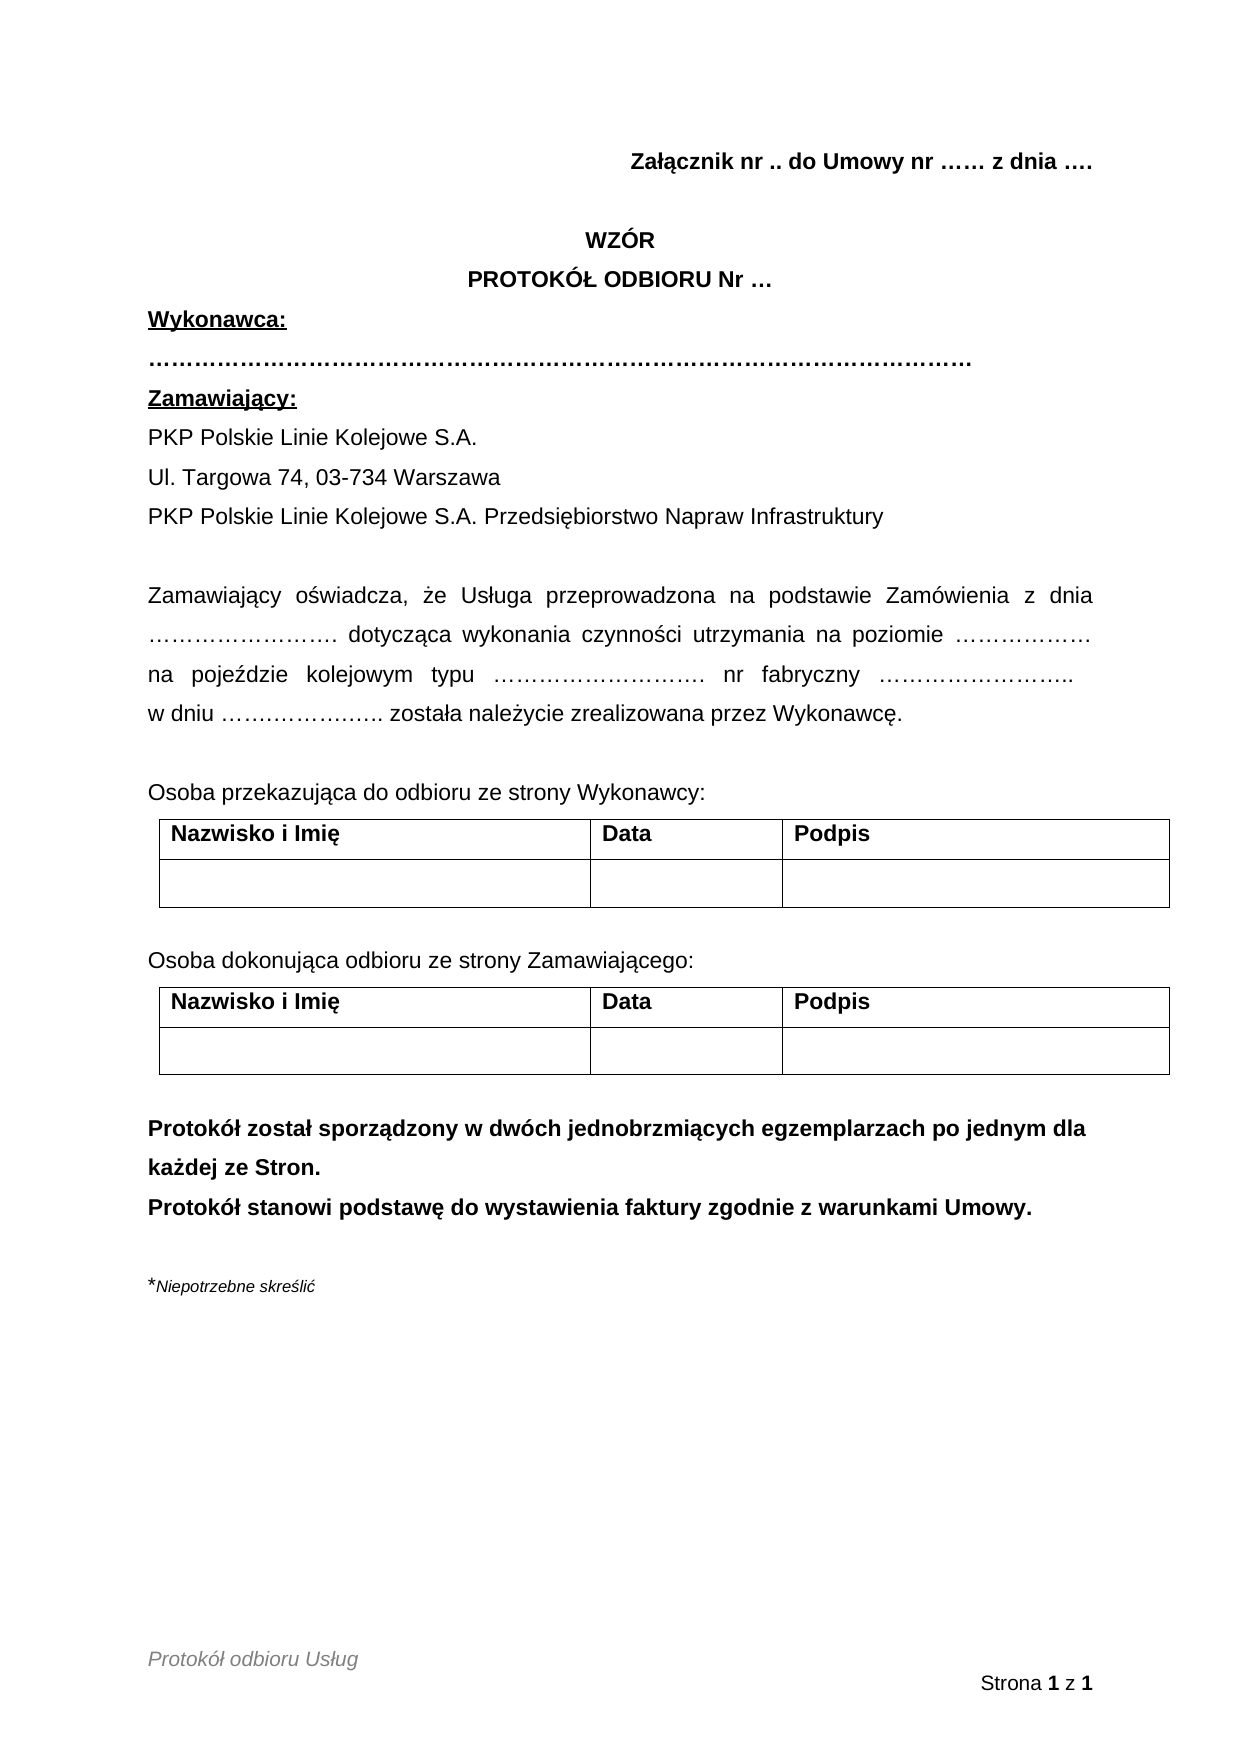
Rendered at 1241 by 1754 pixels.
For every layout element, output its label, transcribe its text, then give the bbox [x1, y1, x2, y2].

text Zamawiający oświadcza, że Usługa przeprowadzona na podstawie Zamówienia z dnia ……………………. dotycząca wykonania czynności utrzymania na poziomie ……………… na pojeździe kolejowym typu ………………………. nr fabryczny …………………….. w dniu …….……….….. została należycie zrealizowana przez Wykonawcę. [148, 582, 1093, 727]
text PKP Polskie Linie Kolejowe S.A. Przedsiębiorstwo Napraw Infrastruktury [148, 503, 1093, 529]
text Osoba dokonująca odbioru ze strony Zamawiającego: [148, 947, 1093, 973]
text Wykonawca: [148, 306, 1093, 332]
text PKP Polskie Linie Kolejowe S.A. [148, 424, 1093, 450]
text Zamawiający: [148, 384, 1093, 411]
table_header Nazwisko i Imię [160, 820, 590, 859]
table_header Podpis [783, 820, 1169, 859]
text Protokół został sporządzony w dwóch jednobrzmiących egzemplarzach po jednym dla każdej ze Stron. [148, 1115, 1093, 1181]
text WZÓR [148, 227, 1093, 253]
table_cell [591, 860, 782, 907]
text *Niepotrzebne skreślić [148, 1273, 1093, 1297]
table_cell [783, 1028, 1169, 1074]
table_header Data [591, 820, 782, 859]
table_cell [591, 1028, 782, 1074]
table_cell [783, 860, 1169, 907]
text ……………………………………………………………………………………………… [148, 345, 1093, 371]
table_header Podpis [783, 988, 1169, 1027]
text PROTOKÓŁ ODBIORU Nr … [148, 266, 1093, 292]
table_header Nazwisko i Imię [160, 988, 590, 1027]
table_header Data [591, 988, 782, 1027]
text Osoba przekazująca do odbioru ze strony Wykonawcy: [148, 779, 1093, 806]
text Ul. Targowa 74, 03-734 Warszawa [148, 463, 1093, 490]
table_cell [160, 860, 590, 907]
text Załącznik nr .. do Umowy nr …… z dnia …. [148, 148, 1093, 174]
text Protokół stanowi podstawę do wystawienia faktury zgodnie z warunkami Umowy. [148, 1194, 1093, 1220]
table_cell [160, 1028, 590, 1074]
